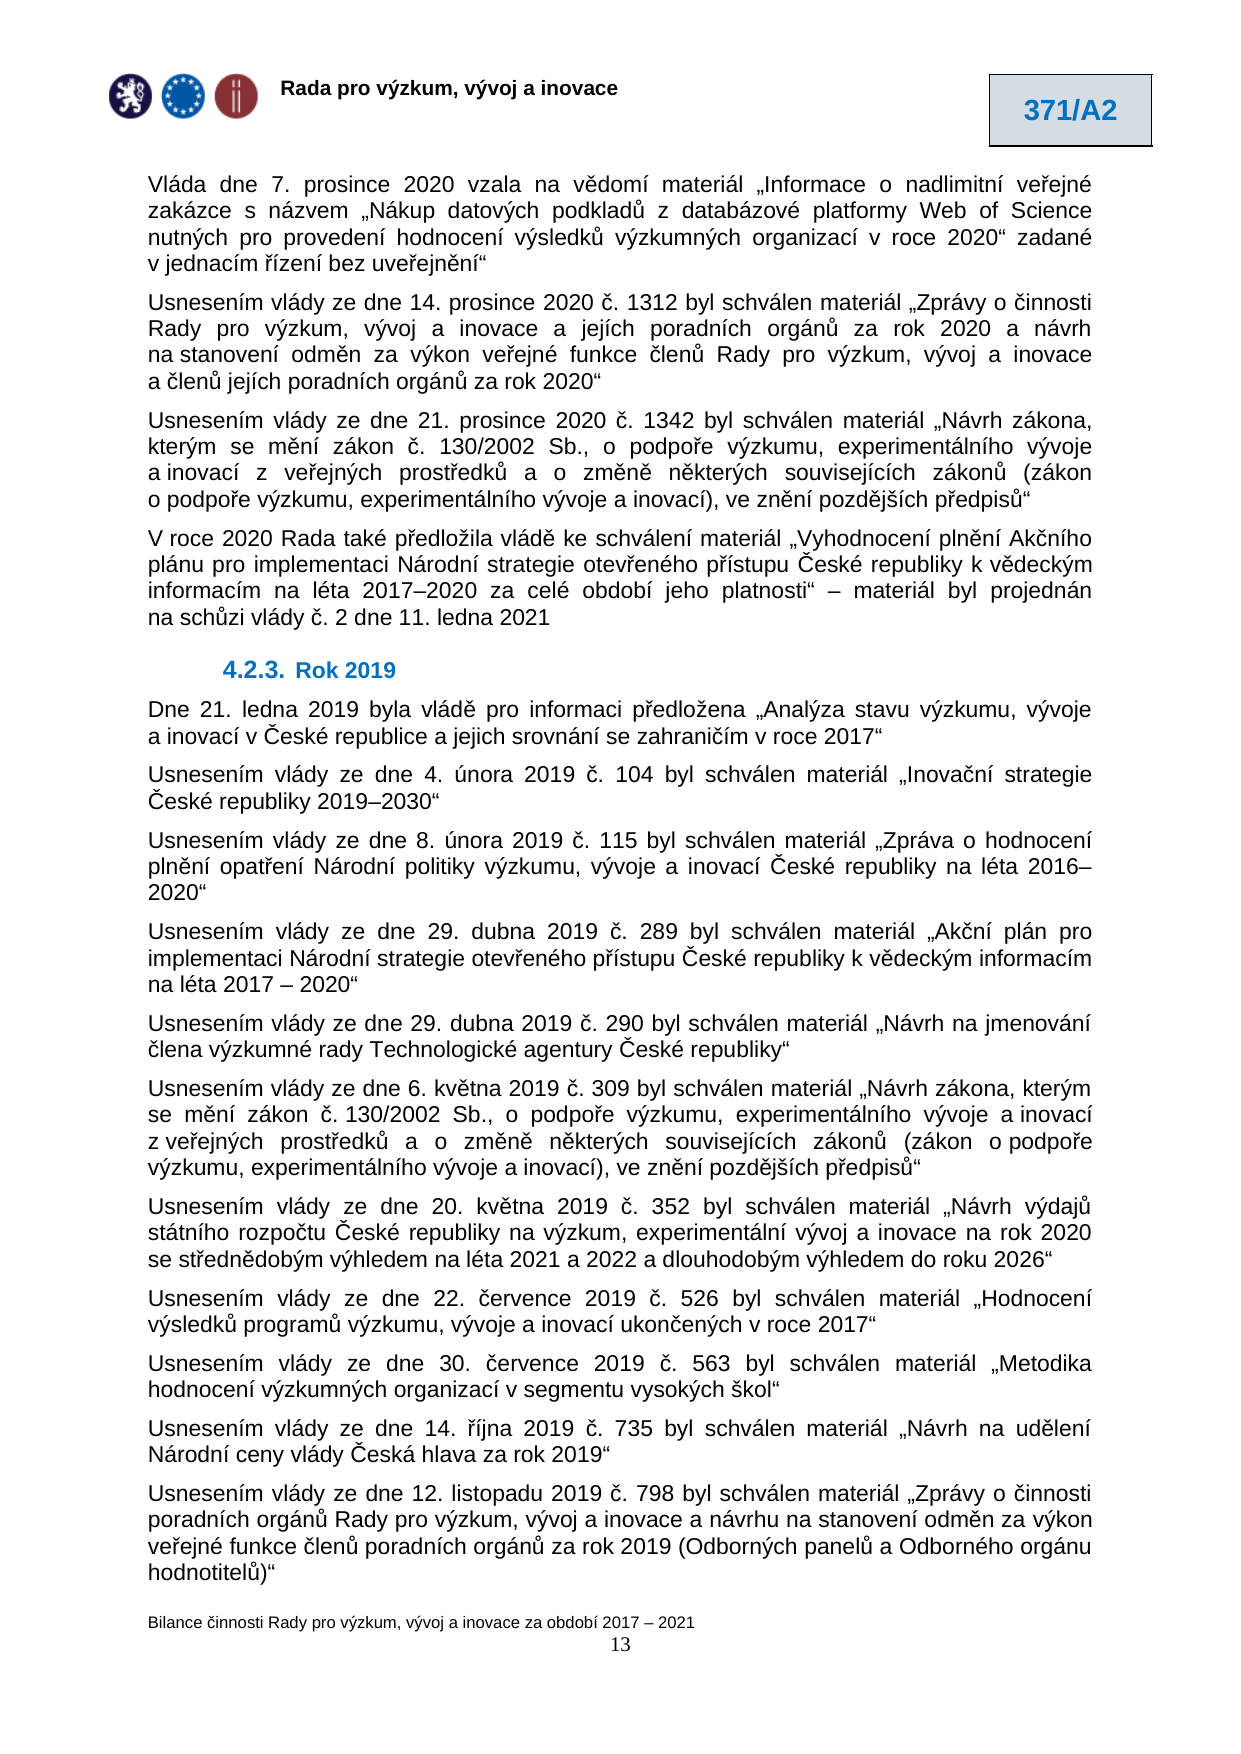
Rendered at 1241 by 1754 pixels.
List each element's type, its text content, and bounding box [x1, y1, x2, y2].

text Dne 21. ledna 2019 byla vládě pro informaci předložena „Analýza stavu výzkumu, vývoje a inovací v České republice a jejich srovnání se zahraničím v roce 2017“ [148, 696, 1093, 749]
text V roce 2020 Rada také předložila vládě ke schválení materiál „Vyhodnocení plnění Akčního plánu pro implementaci Národní strategie otevřeného přístupu České republiky k vědeckým informacím na léta 2017–2020 za celé období jeho platnosti“ – materiál byl projednán na schůzi vlády č. 2 dne 11. ledna 2021 [148, 524, 1093, 630]
text Usnesením vlády ze dne 12. listopadu 2019 č. 798 byl schválen materiál „Zprávy o činnosti poradních orgánů Rady pro výzkum, vývoj a inovace a návrhu na stanovení odměn za výkon veřejné funkce členů poradních orgánů za rok 2019 (Odborných panelů a Odborného orgánu hodnotitelů)“ [148, 1480, 1093, 1586]
text Usnesením vlády ze dne 22. července 2019 č. 526 byl schválen materiál „Hodnocení výsledků programů výzkumu, vývoje a inovací ukončených v roce 2017“ [148, 1284, 1093, 1337]
text Usnesením vlády ze dne 6. května 2019 č. 309 byl schválen materiál „Návrh zákona, kterým se mění zákon č. 130/2002 Sb., o podpoře výzkumu, experimentálního vývoje a inovací z veřejných prostředků a o změně některých souvisejících zákonů (zákon o podpoře výzkumu, experimentálního vývoje a inovací), ve znění pozdějších předpisů“ [148, 1075, 1093, 1180]
text Usnesením vlády ze dne 20. května 2019 č. 352 byl schválen materiál „Návrh výdajů státního rozpočtu České republiky na výzkum, experimentální vývoj a inovace na rok 2020 se střednědobým výhledem na léta 2021 a 2022 a dlouhodobým výhledem do roku 2026“ [148, 1193, 1093, 1272]
text Vláda dne 7. prosince 2020 vzala na vědomí materiál „Informace o nadlimitní veřejné zakázce s názvem „Nákup datových podkladů z databázové platformy Web of Science nutných pro provedení hodnocení výsledků výzkumných organizací v roce 2020“ zadané v jednacím řízení bez uveřejnění“ [148, 171, 1093, 276]
text Usnesením vlády ze dne 29. dubna 2019 č. 290 byl schválen materiál „Návrh na jmenování člena výzkumné rady Technologické agentury České republiky“ [148, 1010, 1093, 1062]
text Usnesením vlády ze dne 14. prosince 2020 č. 1312 byl schválen materiál „Zprávy o činnosti Rady pro výzkum, vývoj a inovace a jejích poradních orgánů za rok 2020 a návrh na stanovení odměn za výkon veřejné funkce členů Rady pro výzkum, vývoj a inovace a členů jejích poradních orgánů za rok 2020“ [148, 289, 1093, 394]
text Usnesením vlády ze dne 14. října 2019 č. 735 byl schválen materiál „Návrh na udělení Národní ceny vlády Česká hlava za rok 2019“ [148, 1415, 1093, 1468]
text Usnesením vlády ze dne 8. února 2019 č. 115 byl schválen materiál „Zpráva o hodnocení plnění opatření Národní politiky výzkumu, vývoje a inovací České republiky na léta 2016–2020“ [148, 827, 1093, 906]
text Usnesením vlády ze dne 4. února 2019 č. 104 byl schválen materiál „Inovační strategie České republiky 2019–2030“ [148, 761, 1093, 814]
picture [108, 73, 259, 120]
text Usnesením vlády ze dne 29. dubna 2019 č. 289 byl schválen materiál „Akční plán pro implementaci Národní strategie otevřeného přístupu České republiky k vědeckým informacím na léta 2017 – 2020“ [148, 918, 1093, 997]
subtitle Rok 2019 [223, 655, 1093, 684]
text Usnesením vlády ze dne 21. prosince 2020 č. 1342 byl schválen materiál „Návrh zákona, kterým se mění zákon č. 130/2002 Sb., o podpoře výzkumu, experimentálního vývoje a inovací z veřejných prostředků a o změně některých souvisejících zákonů (zákon o podpoře výzkumu, experimentálního vývoje a inovací), ve znění pozdějších předpisů“ [148, 407, 1093, 512]
text Usnesením vlády ze dne 30. července 2019 č. 563 byl schválen materiál „Metodika hodnocení výzkumných organizací v segmentu vysokých škol“ [148, 1350, 1093, 1402]
